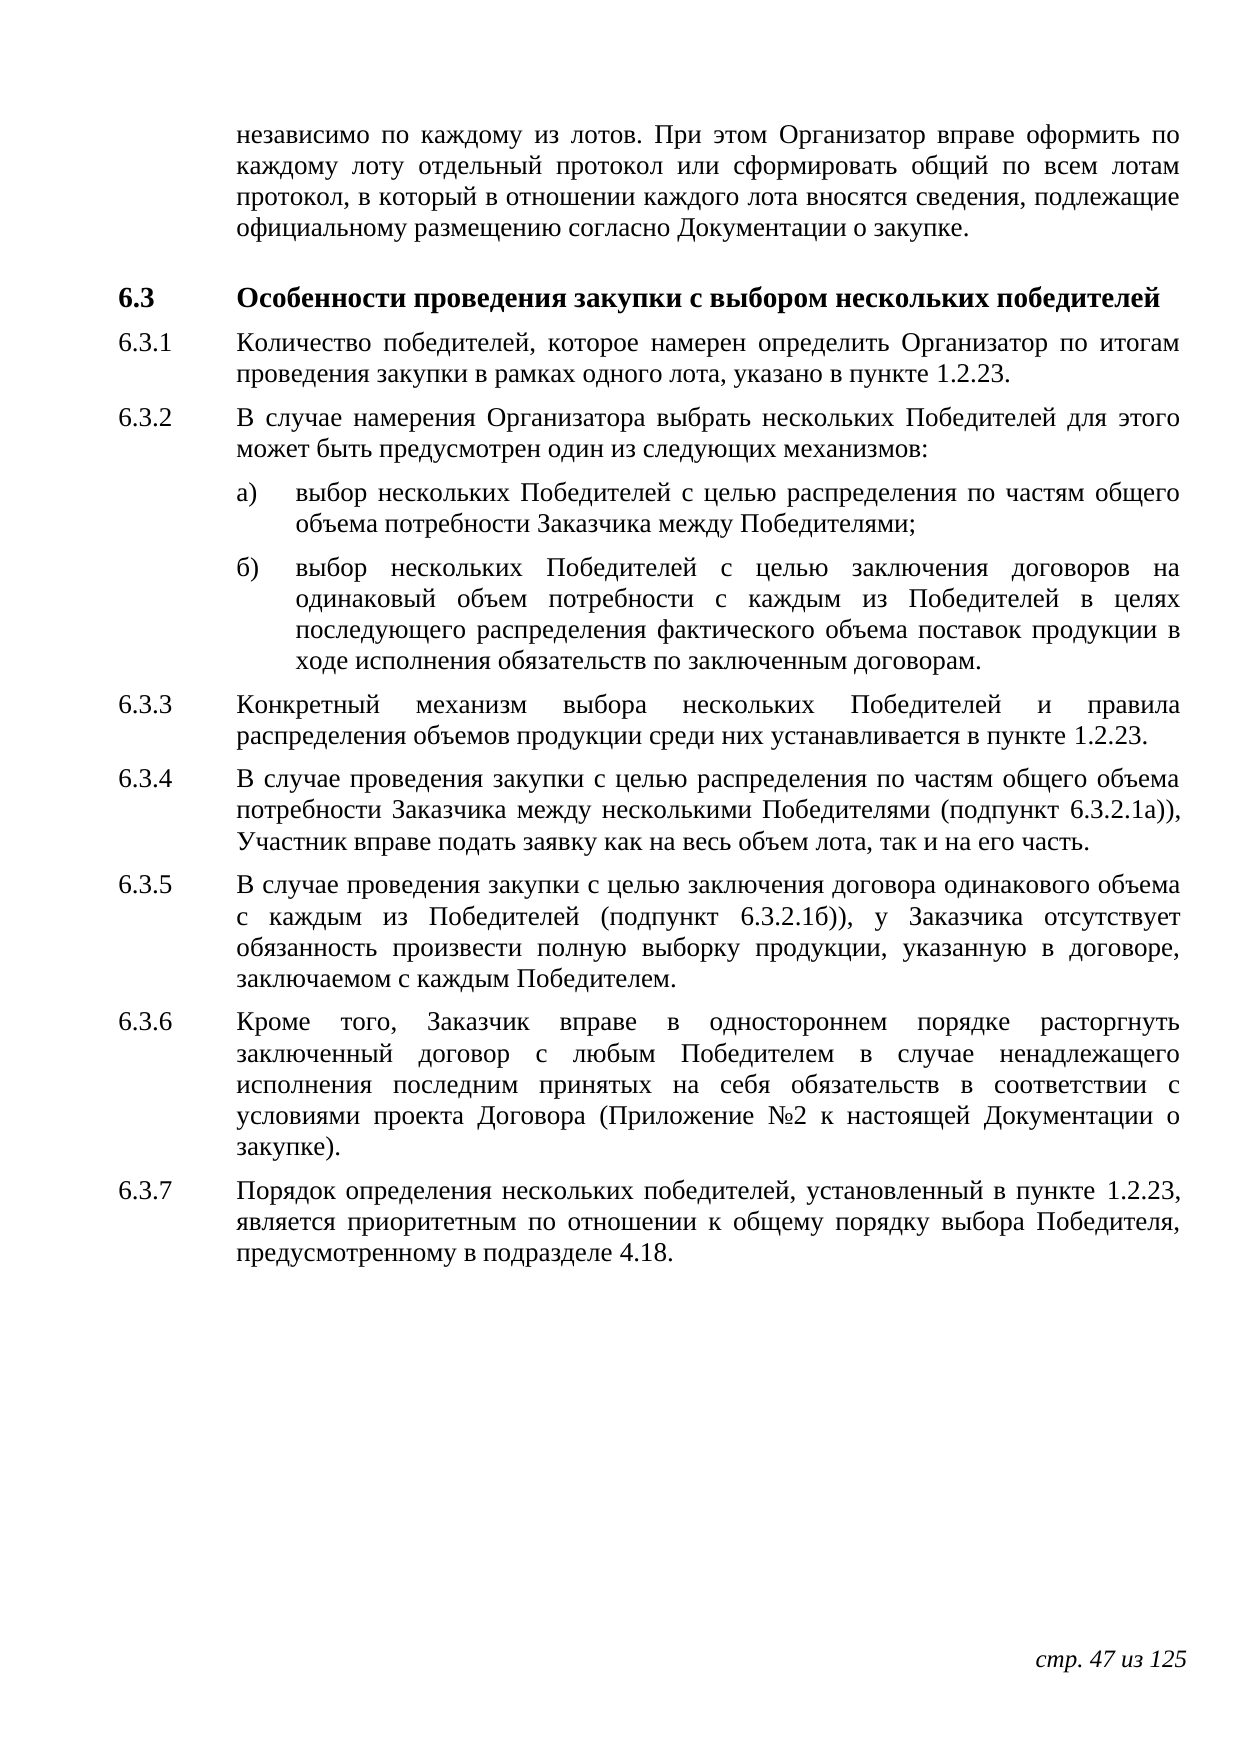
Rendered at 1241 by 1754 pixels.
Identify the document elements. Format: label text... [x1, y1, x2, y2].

text Кроме того, Заказчик вправе в одностороннем порядке расторгнуть заключенный договор с любым Победителем в случае ненадлежащего исполнения последним принятых на себя обязательств в соответствии с условиями проекта Договора (Приложение №2 к настоящей Документации о закупке). [118, 1006, 1181, 1161]
text Количество победителей, которое намерен определить Организатор по итогам проведения закупки в рамках одного лота, указано в пункте 1.2.23. [118, 326, 1181, 388]
text выбор нескольких Победителей с целью заключения договоров на одинаковый объем потребности с каждым из Победителей в целях последующего распределения фактического объема поставок продукции в ходе исполнения обязательств по заключенным договорам. [236, 551, 1181, 675]
text Порядок определения нескольких победителей, установленный в пункте 1.2.23, является приоритетным по отношении к общему порядку выбора Победителя, предусмотренному в подразделе 4.18. [118, 1174, 1181, 1267]
text выбор нескольких Победителей с целью распределения по частям общего объема потребности Заказчика между Победителями; [236, 476, 1181, 538]
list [118, 118, 1181, 243]
text В случае проведения закупки с целью заключения договора одинакового объема с каждым из Победителей (подпункт 6.3.2б)), у Заказчика отсутствует обязанность произвести полную выборку продукции, указанную в договоре, заключаемом с каждым Победителем. [118, 868, 1181, 993]
text В случае намерения Организатора выбрать нескольких Победителей для этого может быть предусмотрен один из следующих механизмов: [118, 401, 1181, 463]
subtitle Особенности проведения закупки с выбором нескольких победителей [118, 280, 1181, 314]
text В случае проведения закупки с целью распределения по частям общего объема потребности Заказчика между несколькими Победителями (подпункт 6.3.2а)), Участник вправе подать заявку как на весь объем лота, так и на его часть. [118, 762, 1181, 856]
text Конкретный механизм выбора нескольких Победителей и правила распределения объемов продукции среди них устанавливается в пункте 1.2.23. [118, 688, 1181, 750]
